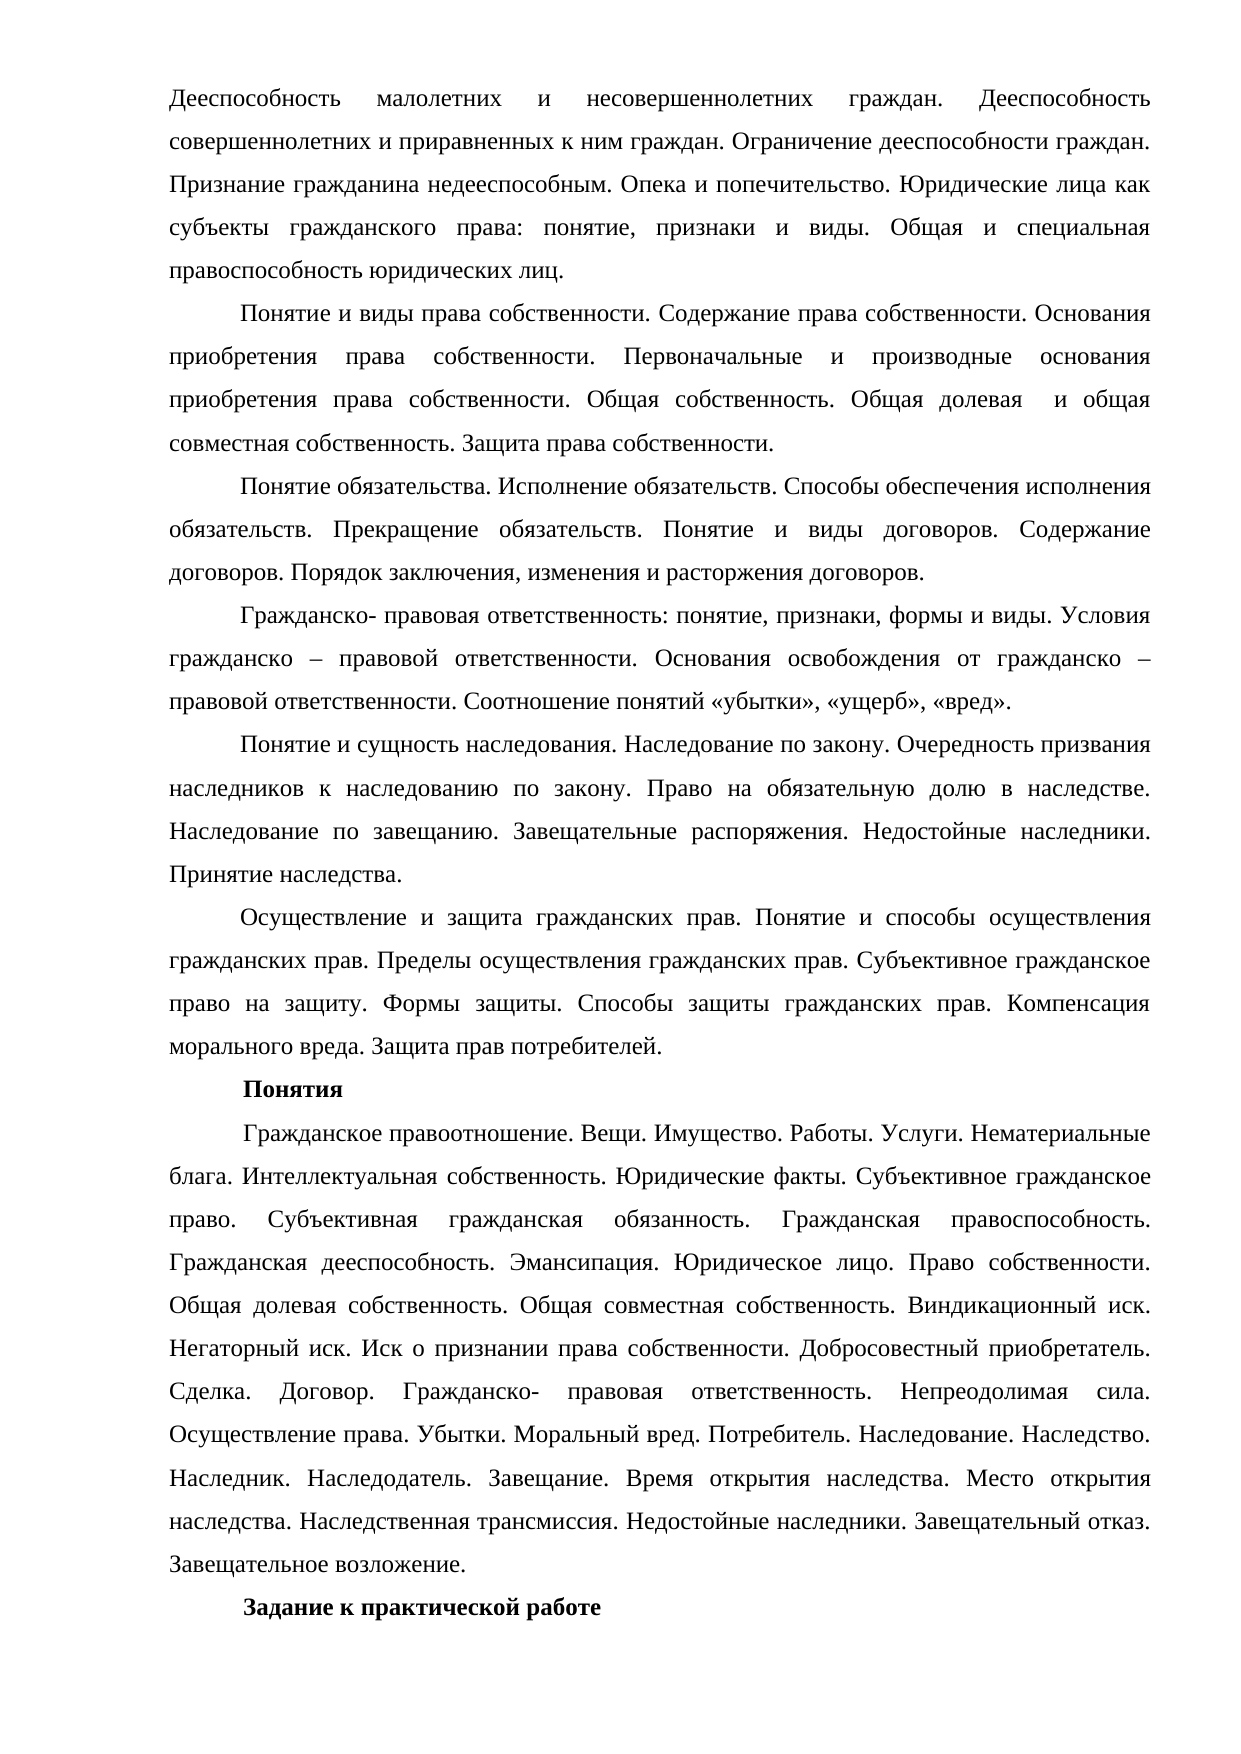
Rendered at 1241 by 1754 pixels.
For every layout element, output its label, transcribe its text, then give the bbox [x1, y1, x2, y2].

text Понятия [169, 1074, 1152, 1103]
text Гражданско- правовая ответственность: понятие, признаки, формы и виды. Условия гражданско – правовой ответственности. Основания освобождения от гражданско – правовой ответственности. Соотношение понятий «убытки», «ущерб», «вред». [169, 600, 1152, 715]
text Задание к практической работе [169, 1592, 1152, 1621]
text Понятие и виды права собственности. Содержание права собственности. Основания приобретения права собственности. Первоначальные и производные основания приобретения права собственности. Общая собственность. Общая долевая и общая совместная собственность. Защита права собственности. [169, 298, 1152, 456]
text Осуществление и защита гражданских прав. Понятие и способы осуществления гражданских прав. Пределы осуществления гражданских прав. Субъективное гражданское право на защиту. Формы защиты. Способы защиты гражданских прав. Компенсация морального вреда. Защита прав потребителей. [169, 902, 1152, 1060]
text Гражданское правоотношение. Вещи. Имущество. Работы. Услуги. Нематериальные блага. Интеллектуальная собственность. Юридические факты. Субъективное гражданское право. Субъективная гражданская обязанность. Гражданская правоспособность. Гражданская дееспособность. Эмансипация. Юридическое лицо. Право собственности. Общая долевая собственность. Общая совместная собственность. Виндикационный иск. Негаторный иск. Иск о признании права собственности. Добросовестный приобретатель. Сделка. Договор. Гражданско- правовая ответственность. Непреодолимая сила. Осуществление права. Убытки. Моральный вред. Потребитель. Наследование. Наследство. Наследник. Наследодатель. Завещание. Время открытия наследства. Место открытия наследства. Наследственная трансмиссия. Недостойные наследники. Завещательный отказ. Завещательное возложение. [169, 1118, 1152, 1578]
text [169, 83, 1152, 284]
text Понятие обязательства. Исполнение обязательств. Способы обеспечения исполнения обязательств. Прекращение обязательств. Понятие и виды договоров. Содержание договоров. Порядок заключения, изменения и расторжения договоров. [169, 471, 1152, 586]
text Понятие и сущность наследования. Наследование по закону. Очередность призвания наследников к наследованию по закону. Право на обязательную долю в наследстве. Наследование по завещанию. Завещательные распоряжения. Недостойные наследники. Принятие наследства. [169, 729, 1152, 888]
